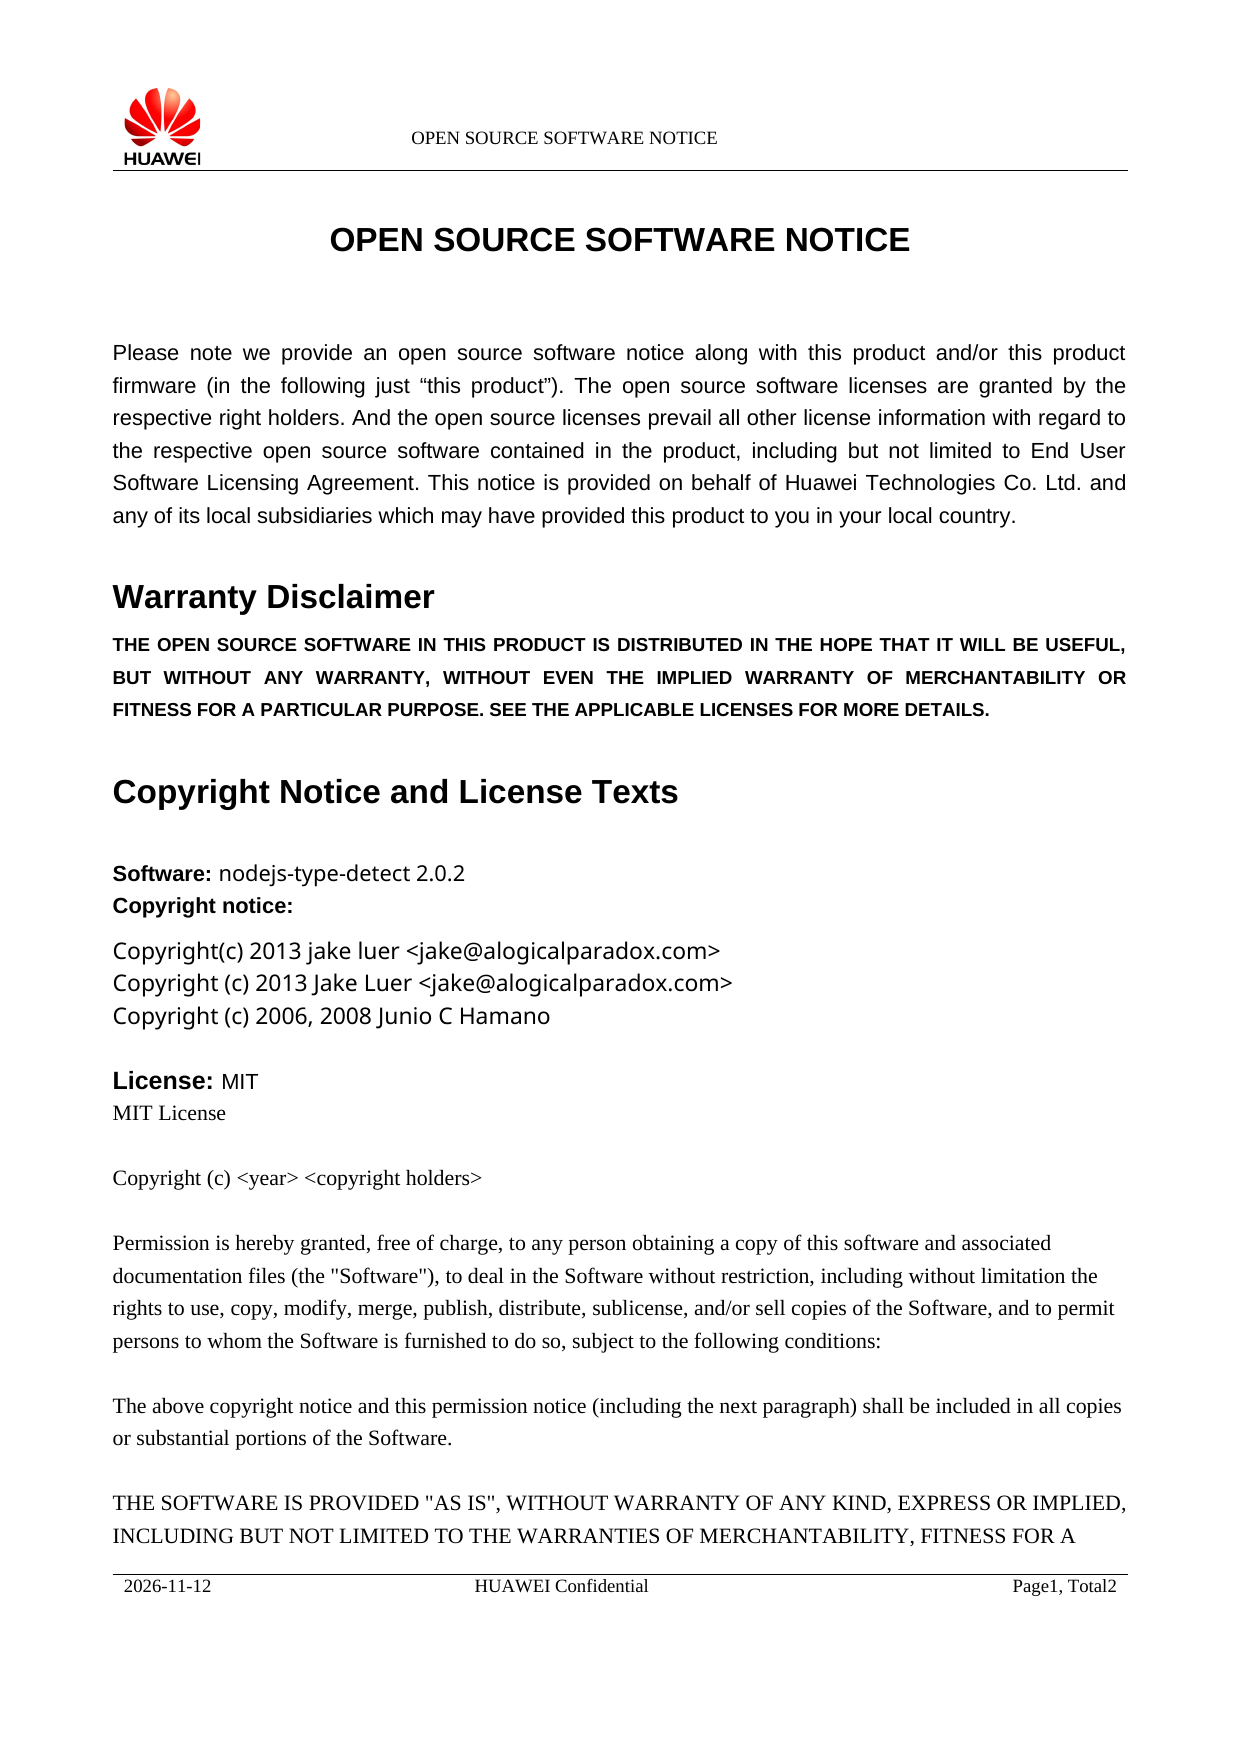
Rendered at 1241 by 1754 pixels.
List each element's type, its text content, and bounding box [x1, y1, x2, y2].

title Software: nodejs-type-detect 2.0.2 [112, 856, 1128, 889]
text Copyright notice: [112, 889, 1128, 921]
text Copyright (c) 2006, 2008 Junio C Hamano [112, 999, 1128, 1064]
text Copyright(c) 2013 jake luer <jake@alogicalparadox.com> Copyright (c) 2013 Jake Luer <jake@alogicalparadox.com> [112, 934, 1128, 999]
text License: MIT [112, 1064, 1128, 1096]
text OPEN SOURCE SOFTWARE NOTICE [112, 206, 1128, 271]
text Please note we provide an open source software notice along with this product and/or this product firmware (in the following just “this product”). The open source software licenses are granted by the respective right holders. And the open source licenses prevail all other license information with regard to the respective open source software contained in the product, including but not limited to End User Software Licensing Agreement. This notice is provided on behalf of Huawei Technologies Co. Ltd. and any of its local subsidiaries which may have provided this product to you in your local country. [112, 336, 1128, 531]
text Warranty Disclaimer [112, 564, 1128, 629]
text The open source software in this product is distributed in the hope that it will be useful, but WITHOUT ANY WARRANTY, without even the implied warranty of MERCHANTABILITY or FITNESS FOR A PARTICULAR PURPOSE. See the applicable licenses for more details. [112, 629, 1128, 726]
text Copyright Notice and License Texts [112, 759, 1128, 824]
picture [124, 88, 201, 165]
